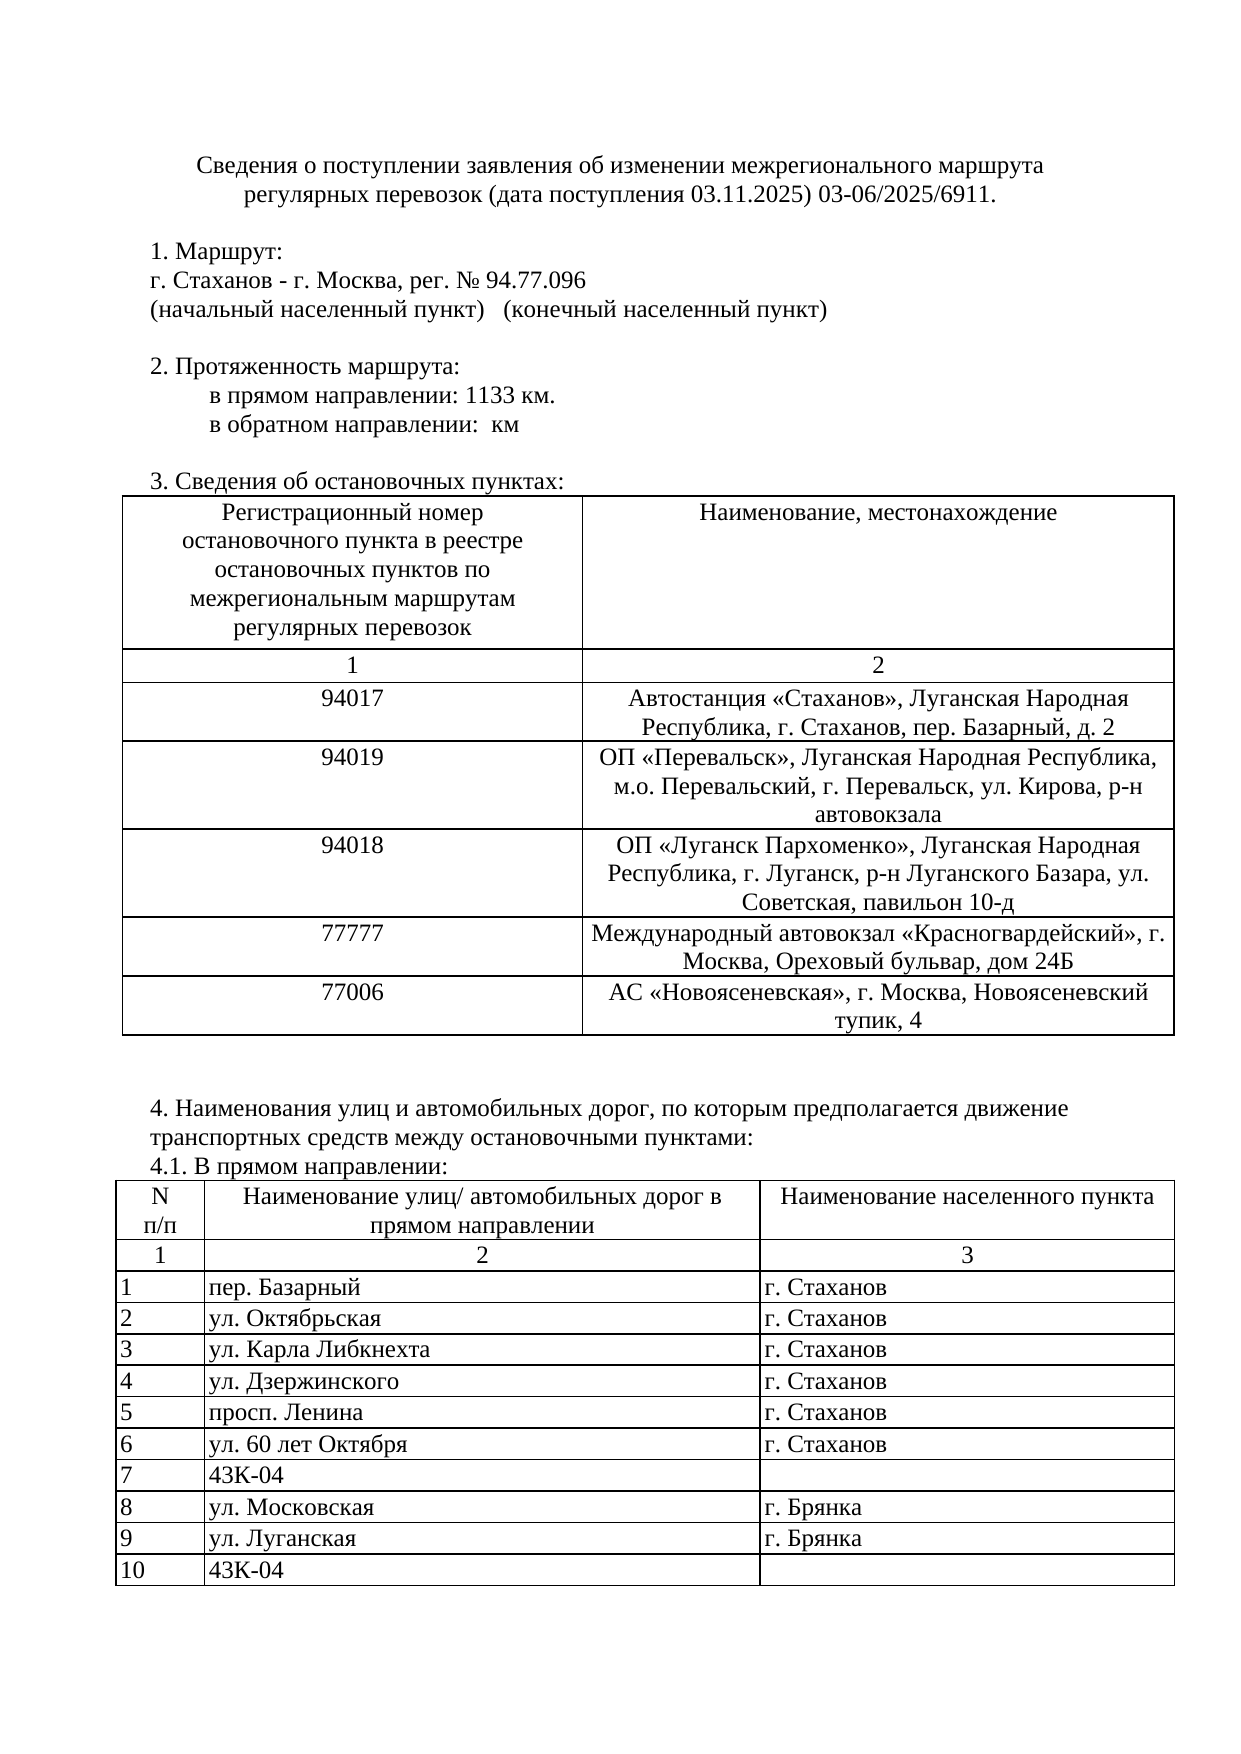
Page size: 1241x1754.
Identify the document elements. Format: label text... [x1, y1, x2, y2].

table_cell 10 [117, 1555, 204, 1584]
table_cell пер. Базарный [205, 1272, 759, 1301]
table_cell 6 [117, 1429, 204, 1459]
table_cell 94017 [123, 683, 582, 740]
table_cell ул. Дзержинского [205, 1366, 759, 1396]
table_cell 2 [205, 1240, 759, 1270]
table_header Наименование населенного пункта [761, 1181, 1174, 1238]
table_cell Автостанция «Стаханов», Луганская Народная Республика, г. Стаханов, пер. Базарный, д. 2 [583, 683, 1173, 740]
table_header Регистрационный номер остановочного пункта в реестре остановочных пунктов по межрегиональным маршрутам регулярных перевозок [123, 497, 582, 648]
table_cell 5 [117, 1397, 204, 1427]
text 2. Протяженность маршрута: [150, 351, 1090, 380]
text Сведения о поступлении заявления об изменении межрегионального маршрута регулярных перевозок (дата поступления 03.11.2025) 03-06/2025/6911. [150, 150, 1090, 207]
text 4. Наименования улиц и автомобильных дорог, по которым предполагается движение транспортных средств между остановочными пунктами: [150, 1093, 1090, 1151]
text 4.1. В прямом направлении: [150, 1151, 1090, 1179]
table_cell 3 [761, 1240, 1174, 1270]
text 1. Маршрут: [150, 236, 1090, 265]
table_cell Международный автовокзал «Красногвардейский», г. Москва, Ореховый бульвар, дом 24Б [583, 918, 1173, 975]
table_cell 1 [117, 1240, 204, 1270]
table_header N п/п [117, 1181, 204, 1238]
table_cell г. Брянка [761, 1492, 1174, 1522]
table_cell ул. Московская [205, 1492, 759, 1522]
table_cell 7 [117, 1460, 204, 1490]
table_cell 3 [117, 1335, 204, 1364]
table_cell [761, 1460, 1174, 1490]
table_cell 8 [117, 1492, 204, 1522]
table_cell г. Стаханов [761, 1303, 1174, 1333]
table_cell г. Стаханов [761, 1366, 1174, 1396]
table_cell 2 [117, 1303, 204, 1333]
table_cell ОП «Перевальск», Луганская Народная Республика, м.о. Перевальский, г. Перевальск, ул. Кирова, р-н автовокзала [583, 742, 1173, 828]
table_cell 94018 [123, 830, 582, 916]
table_cell 77777 [123, 918, 582, 975]
table_cell АС «Новоясеневская», г. Москва, Новоясеневский тупик, 4 [583, 977, 1173, 1034]
table_cell 77006 [123, 977, 582, 1034]
table_cell ул. Октябрьская [205, 1303, 759, 1333]
table_cell 2 [583, 650, 1173, 681]
table_cell г. Брянка [761, 1523, 1174, 1553]
table_cell 94019 [123, 742, 582, 828]
text в обратном направлении: км [150, 409, 1090, 437]
text 3. Сведения об остановочных пунктах: [150, 466, 1090, 495]
table_cell 1 [117, 1272, 204, 1301]
table_cell ул. Карла Либкнехта [205, 1335, 759, 1364]
table_cell г. Стаханов [761, 1397, 1174, 1427]
table_cell просп. Ленина [205, 1397, 759, 1427]
table_cell ОП «Луганск Пархоменко», Луганская Народная Республика, г. Луганск, р-н Луганского Базара, ул. Советская, павильон 10-д [583, 830, 1173, 916]
table_cell ул. 60 лет Октября [205, 1429, 759, 1459]
table_header Наименование, местонахождение [583, 497, 1173, 648]
table_header Наименование улиц/ автомобильных дорог в прямом направлении [205, 1181, 759, 1238]
text в прямом направлении: 1133 км. [150, 380, 1090, 409]
table_cell г. Стаханов [761, 1335, 1174, 1364]
table_cell 43К-04 [205, 1555, 759, 1584]
table_cell 4 [117, 1366, 204, 1396]
text г. Стаханов - г. Москва, рег. № 94.77.096 [150, 265, 1090, 294]
table_cell 1 [123, 650, 582, 681]
table_cell 9 [117, 1523, 204, 1553]
table_cell г. Стаханов [761, 1272, 1174, 1301]
table_cell г. Стаханов [761, 1429, 1174, 1459]
text (начальный населенный пункт) (конечный населенный пункт) [150, 294, 1090, 322]
table_cell [761, 1555, 1174, 1584]
table_cell ул. Луганская [205, 1523, 759, 1553]
table_cell 43К-04 [205, 1460, 759, 1490]
